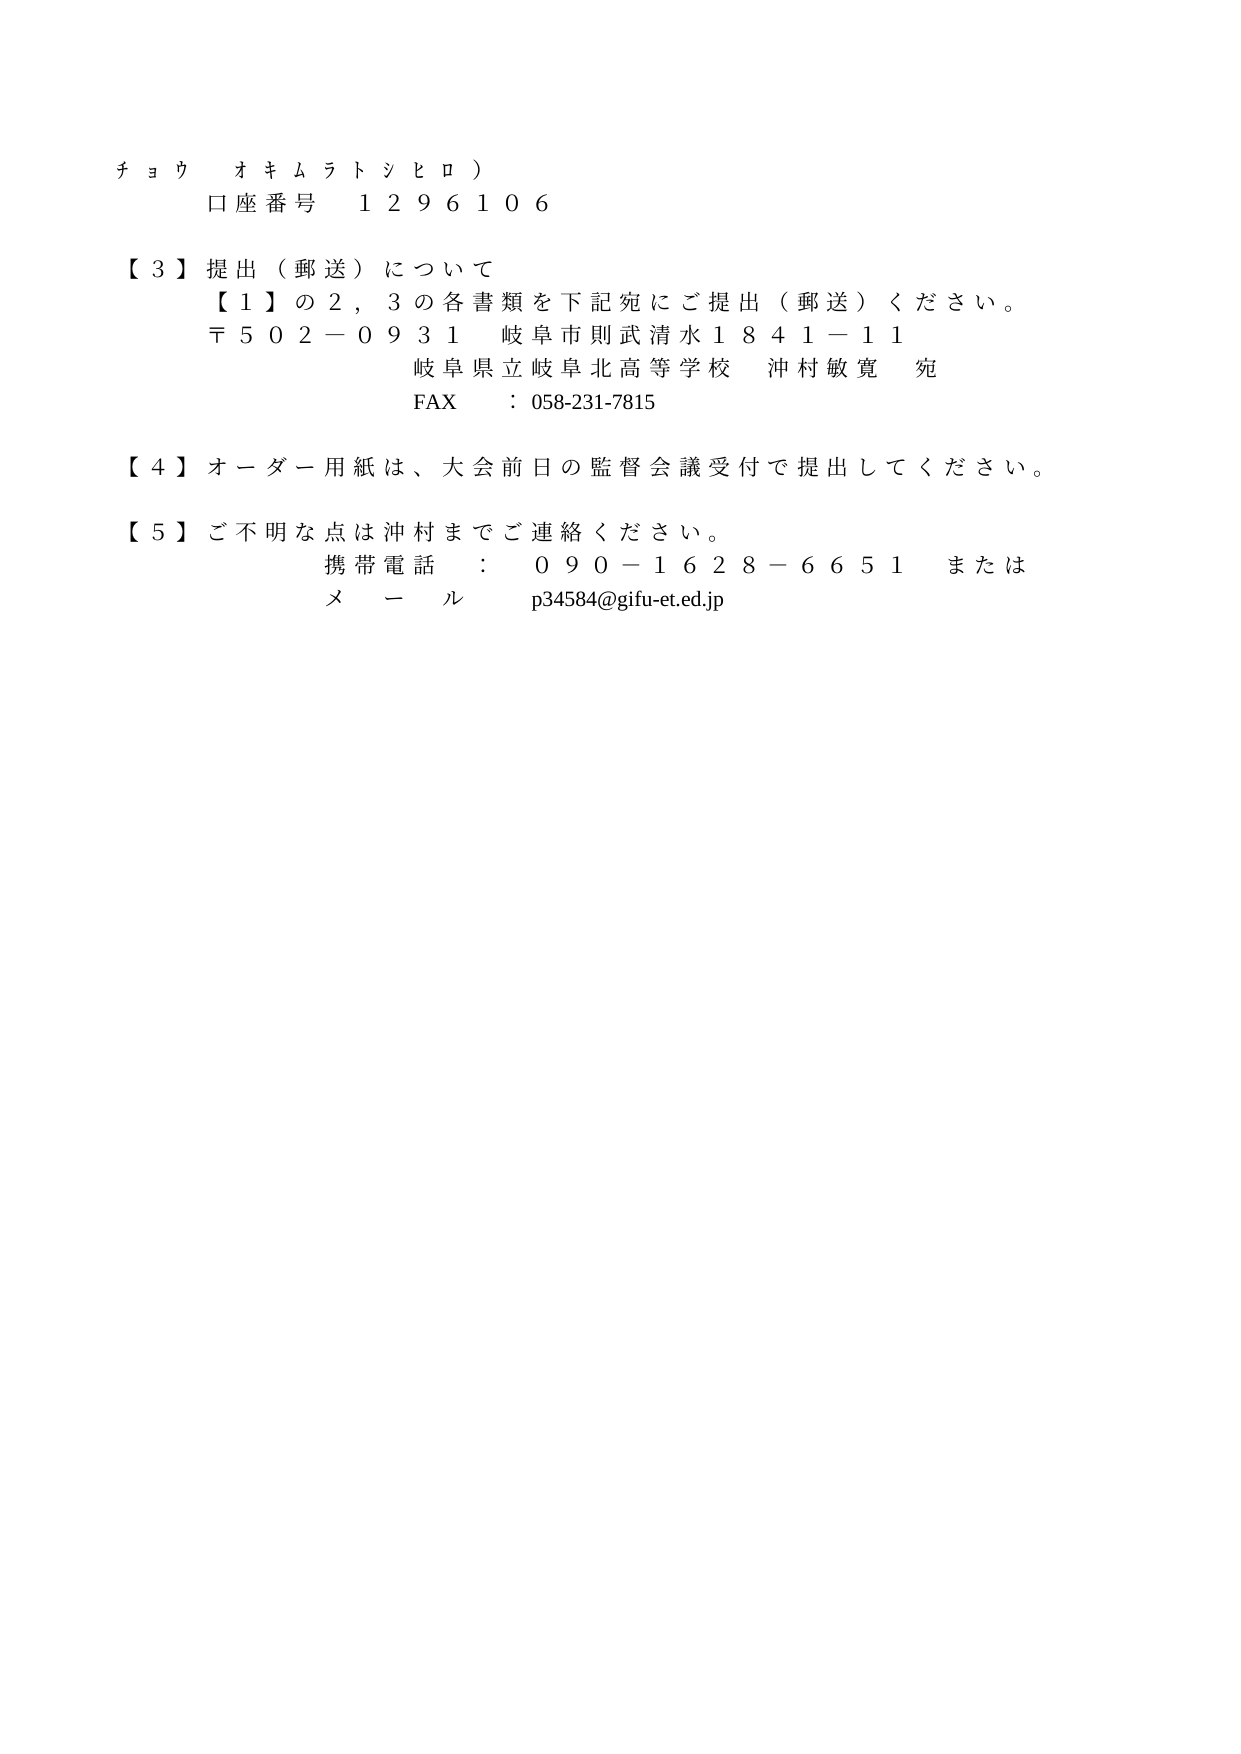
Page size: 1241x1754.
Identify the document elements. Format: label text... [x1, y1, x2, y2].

text 【３】提出（郵送）について [117, 252, 1123, 284]
text 【１】の２，３の各書類を下記宛にご提出（郵送）ください。 [117, 284, 1123, 317]
text 〒５０２―０９３１ 岐阜市則武清水１８４１—１１ [117, 317, 1123, 350]
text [117, 153, 1123, 186]
text 【４】オーダー用紙は、大会前日の監督会議受付で提出してください。 [117, 449, 1123, 482]
text FAX ：058-231-7815 [117, 383, 1123, 416]
text 【５】ご不明な点は沖村までご連絡ください。 [117, 515, 1123, 548]
text 岐阜県立岐阜北高等学校 沖村敏寛 宛 [117, 350, 1123, 383]
text メ ー ル p34584@gifu-et.ed.jp [117, 581, 1123, 614]
text 口座番号 １２９６１０６ [117, 186, 1123, 219]
text 携帯電話 ： ０９０－１６２８－６６５１ または [117, 548, 1123, 581]
